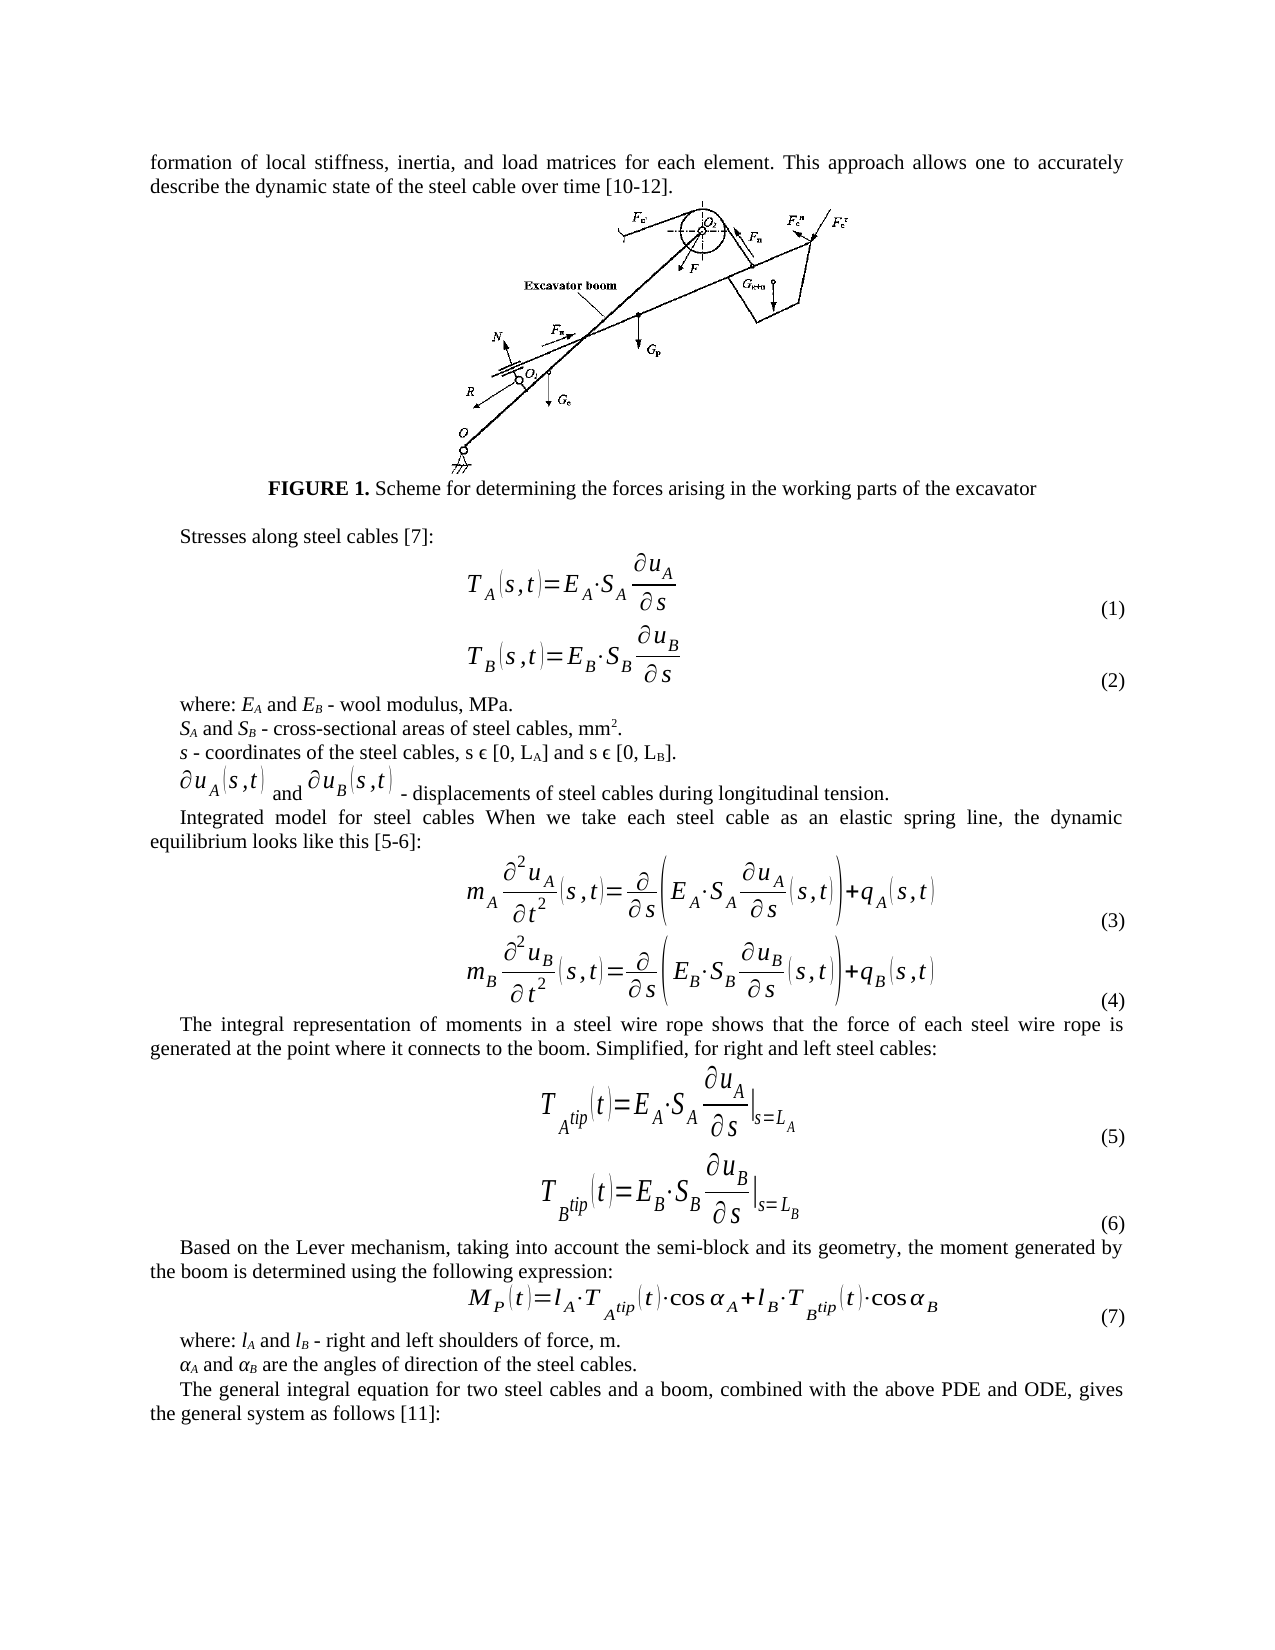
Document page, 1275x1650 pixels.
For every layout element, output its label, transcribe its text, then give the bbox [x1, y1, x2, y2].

text (4) [150, 932, 1125, 1012]
text Integrated model for steel cables When we take each steel cable as an elastic spring line, the dynamic equilibrium looks like this [5-6]: [150, 805, 1125, 853]
text The integral representation of moments in a steel wire rope shows that the force of each steel wire rope is generated at the point where it connects to the boom. Simplified, for right and left steel cables: [150, 1012, 1125, 1060]
text αA and αB are the angles of direction of the steel cables. [150, 1352, 1125, 1376]
text (3) [150, 853, 1125, 932]
text (2) [150, 620, 1125, 692]
text FIGURE 1. Scheme for determining the forces arising in the working parts of the excavator [150, 476, 1125, 500]
text and - displacements of steel cables during longitudinal tension. [150, 764, 1125, 805]
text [150, 150, 1125, 198]
text SA and SB - cross-sectional areas of steel cables, mm2. [150, 716, 1125, 740]
text (5) [150, 1060, 1125, 1148]
text Stresses along steel cables [7]: [150, 524, 1125, 548]
text s - coordinates of the steel cables, s ϵ [0, LA] and s ϵ [0, LB]. [150, 740, 1125, 764]
text Based on the Lever mechanism, taking into account the semi-block and its geometry, the moment generated by the boom is determined using the following expression: [150, 1235, 1125, 1283]
text The general integral equation for two steel cables and a boom, combined with the above PDE and ODE, gives the general system as follows [11]: [150, 1376, 1125, 1424]
text where: EA and EB - wool modulus, MPa. [150, 692, 1125, 716]
text (7) [150, 1283, 1125, 1328]
text (1) [150, 548, 1125, 620]
text where: lA and lB - right and left shoulders of force, m. [150, 1328, 1125, 1352]
text (6) [150, 1148, 1125, 1235]
